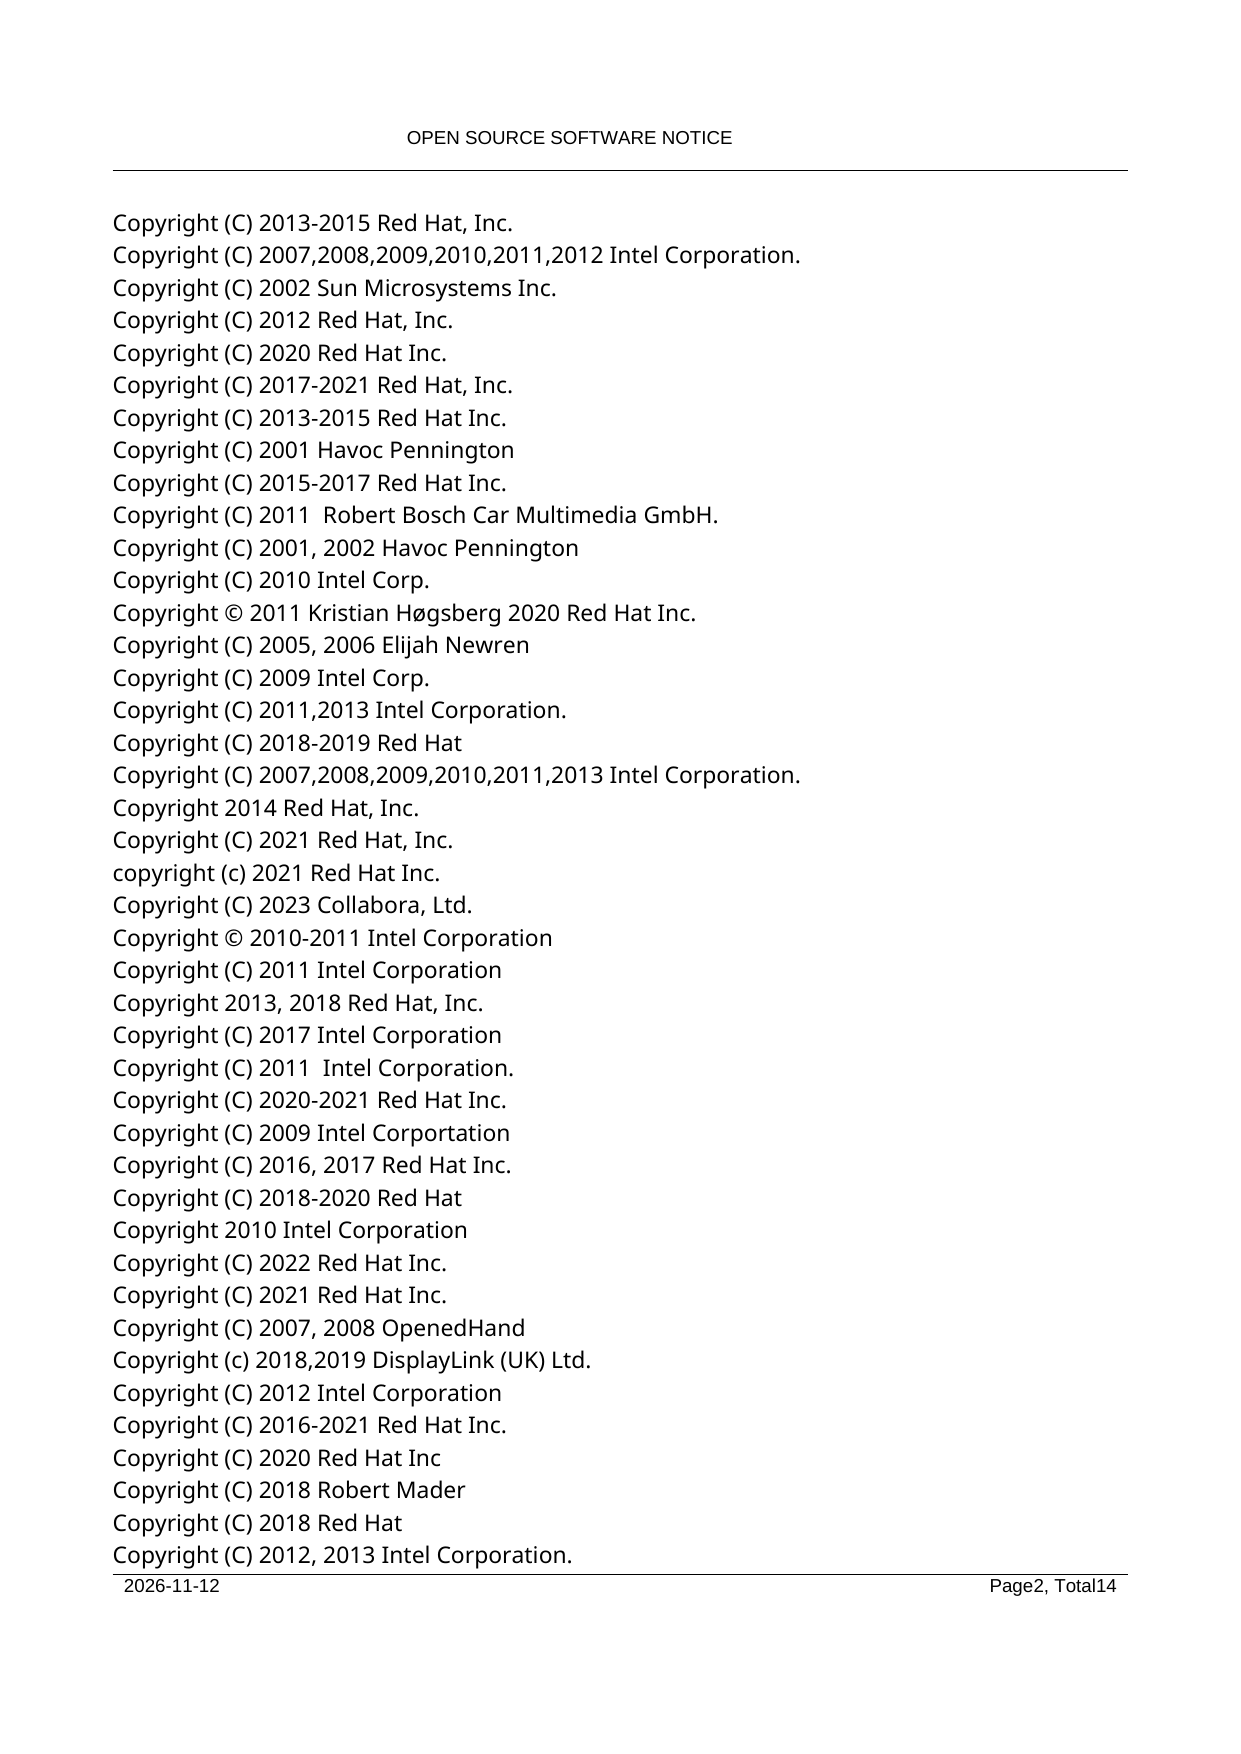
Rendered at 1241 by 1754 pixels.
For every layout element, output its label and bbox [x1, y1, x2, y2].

text [112, 206, 1128, 1571]
